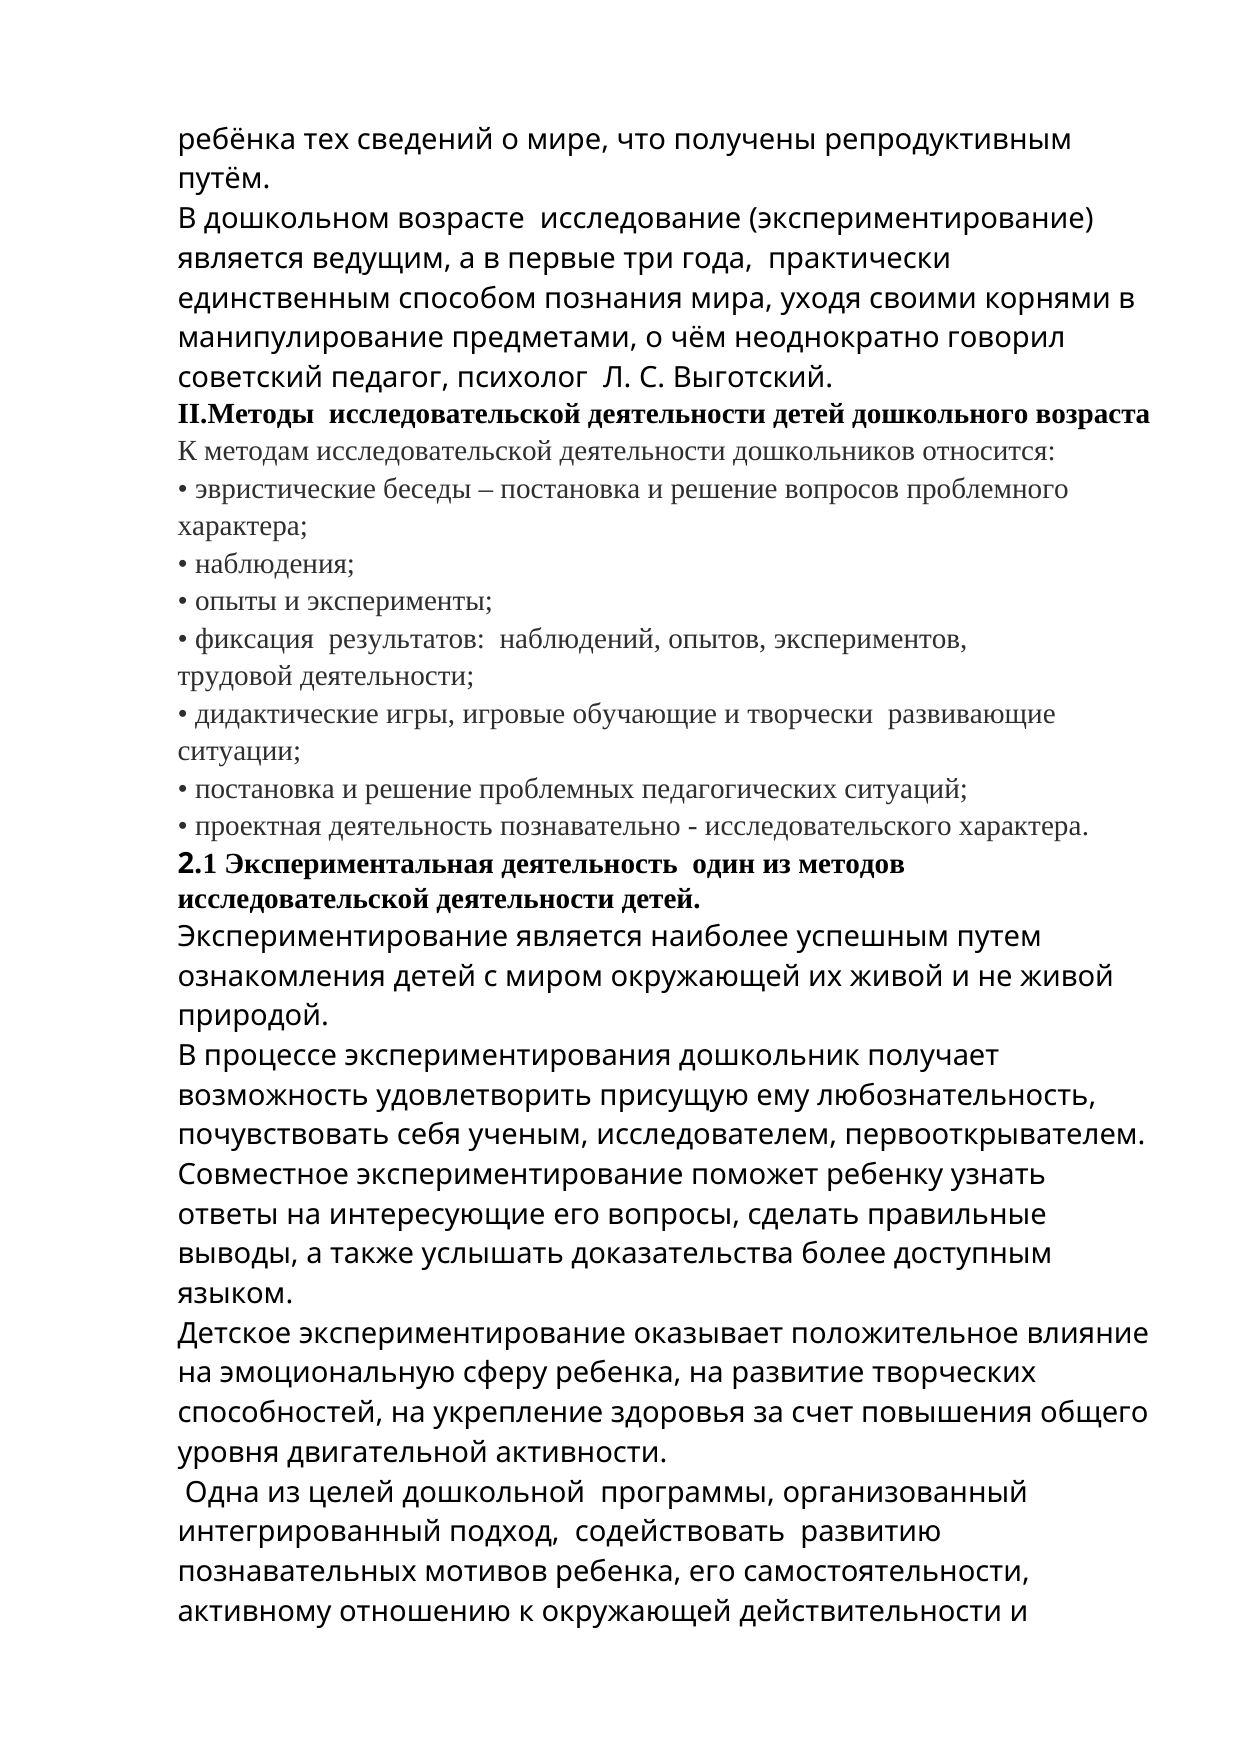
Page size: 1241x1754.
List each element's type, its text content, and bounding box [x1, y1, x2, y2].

text К методам исследовательской деятельности дошкольников относится: [177, 429, 1152, 467]
text • постановка и решение проблемных педагогических ситуаций; [177, 767, 1152, 804]
text В процессе экспериментирования дошкольник получает возможность удовлетворить присущую ему любознательность, почувствовать себя ученым, исследователем, первооткрывателем. Совместное экспериментирование поможет ребенку узнать ответы на интересующие его вопросы, сделать правильные выводы, а также услышать доказательства более доступным языком. [177, 1034, 1152, 1312]
text 2.1 Экспериментальная деятельность один из методов исследовательской деятельности детей. [177, 842, 1152, 915]
text • проектная деятельность познавательно - исследовательского характера. [177, 804, 1152, 842]
text • опыты и эксперименты; [177, 579, 1152, 617]
text Экспериментирование является наиболее успешным путем ознакомления детей с миром окружающей их живой и не живой природой. [177, 915, 1152, 1034]
text II.Методы исследовательской деятельности детей дошкольного возраста [177, 396, 1152, 429]
text В дошкольном возрасте исследование (экспериментирование) является ведущим, а в первые три года, практически единственным способом познания мира, уходя своими корнями в манипулирование предметами, о чём неоднократно говорил советский педагог, психолог Л. С. Выготский. [177, 197, 1152, 396]
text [177, 1471, 1152, 1629]
text • эвристические беседы – постановка и решение вопросов проблемного характера; [177, 467, 1152, 542]
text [177, 118, 1152, 197]
text • наблюдения; [177, 542, 1152, 579]
text Детское экспериментирование оказывает положительное влияние на эмоциональную сферу ребенка, на развитие творческих способностей, на укрепление здоровья за счет повышения общего уровня двигательной активности. [177, 1312, 1152, 1471]
text • фиксация результатов: наблюдений, опытов, экспериментов, трудовой деятельности; [177, 617, 1152, 692]
text • дидактические игры, игровые обучающие и творчески развивающие ситуации; [177, 692, 1152, 767]
